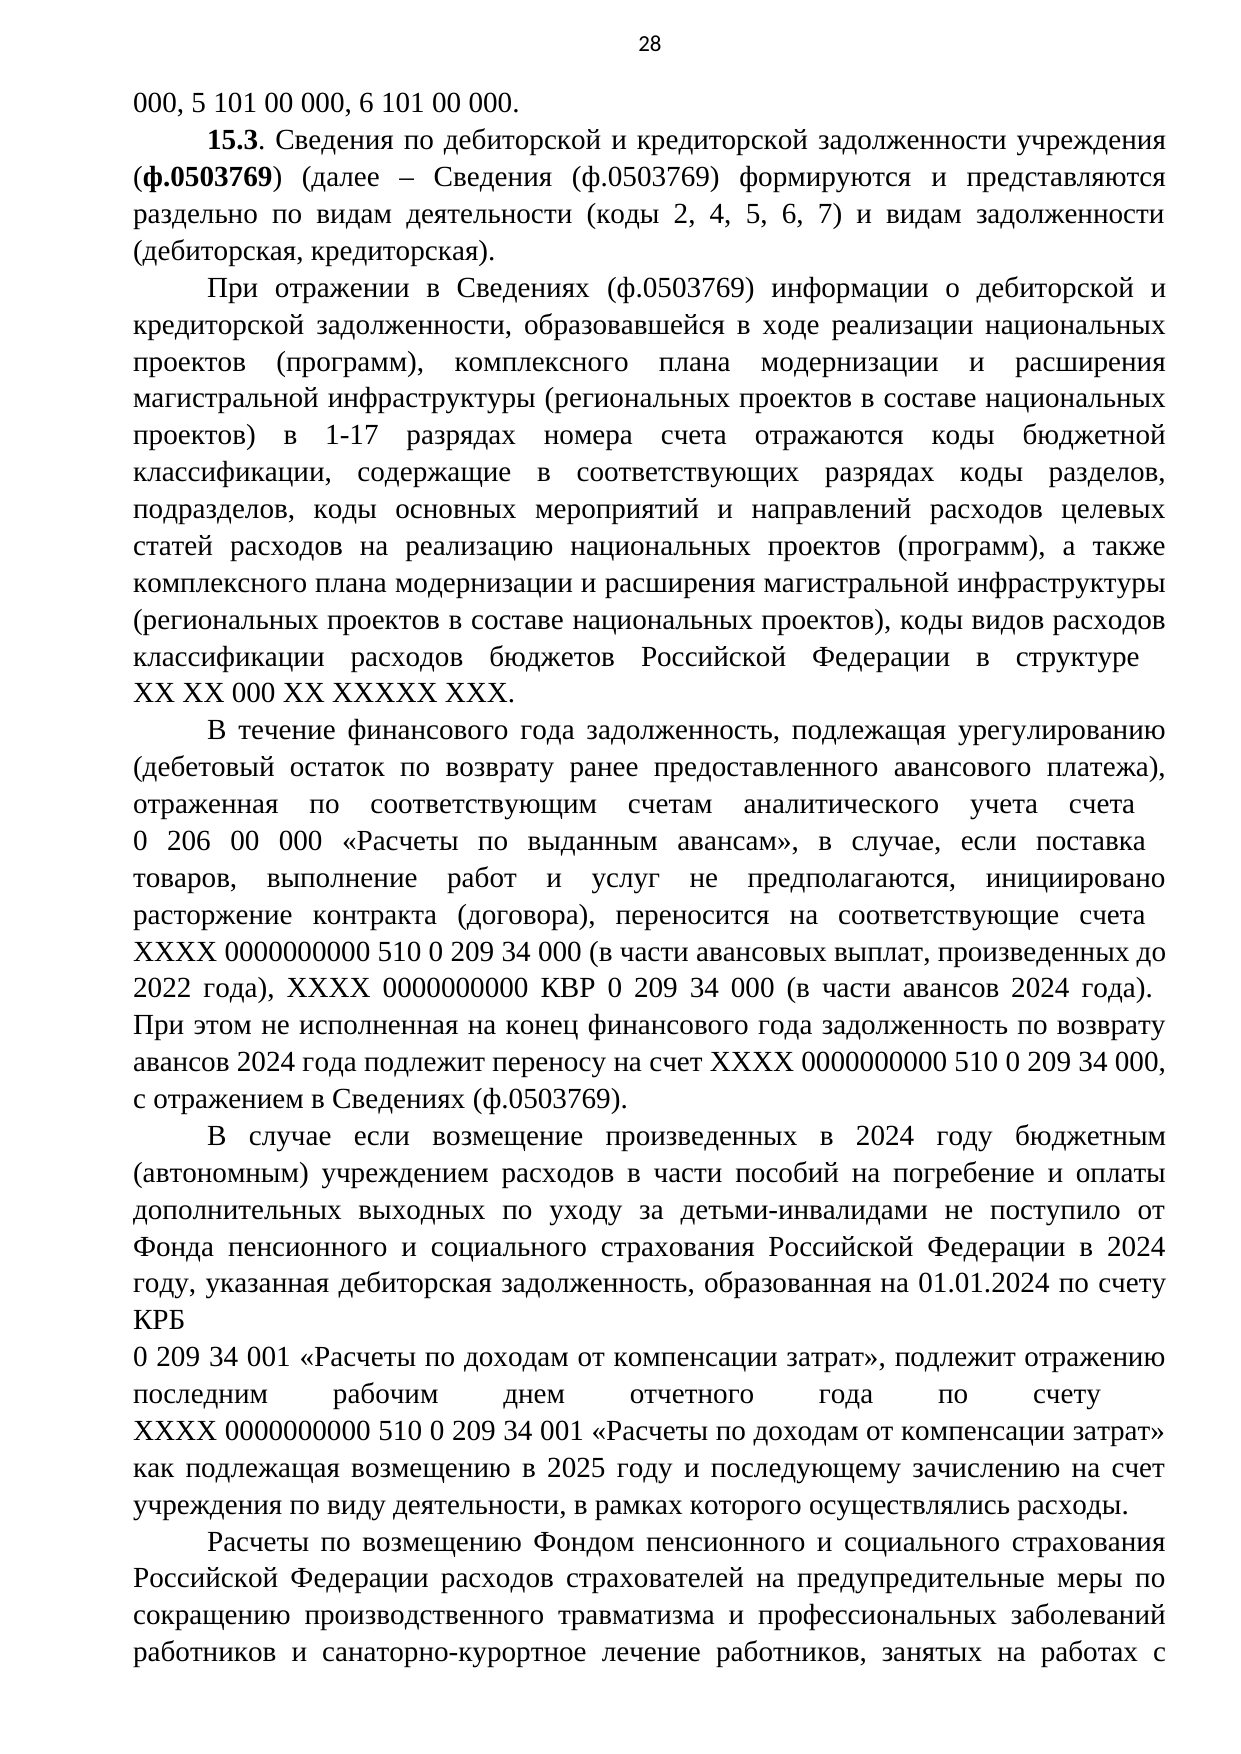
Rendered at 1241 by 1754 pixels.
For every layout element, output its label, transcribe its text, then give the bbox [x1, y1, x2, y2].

text В случае если возмещение произведенных в 2024 году бюджетным (автономным) учреждением расходов в части пособий на погребение и оплаты дополнительных выходных по уходу за детьми-инвалидами не поступило от Фонда пенсионного и социального страхования Российской Федерации в 2024 году, указанная дебиторская задолженность, образованная на 01.01.2024 по счету КРБ 0 209 34 001 «Расчеты по доходам от компенсации затрат», подлежит отражению последним рабочим днем отчетного года по счету XXXX 0000000000 510 0 209 34 001 «Расчеты по доходам от компенсации затрат» как подлежащая возмещению в 2025 году и последующему зачислению на счет учреждения по виду деятельности, в рамках которого осуществлялись расходы. [133, 1118, 1167, 1520]
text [133, 1524, 1167, 1668]
text При отражении в Сведениях (ф.0503769) информации о дебиторской и кредиторской задолженности, образовавшейся в ходе реализации национальных проектов (программ), комплексного плана модернизации и расширения магистральной инфраструктуры (региональных проектов в составе национальных проектов) в 1-17 разрядах номера счета отражаются коды бюджетной классификации, содержащие в соответствующих разрядах коды разделов, подразделов, коды основных мероприятий и направлений расходов целевых статей расходов на реализацию национальных проектов (программ), а также комплексного плана модернизации и расширения магистральной инфраструктуры (региональных проектов в составе национальных проектов), коды видов расходов классификации расходов бюджетов Российской Федерации в структуре XX XX 000 XX XXXXX XXX. [133, 270, 1167, 709]
text 15.3. Сведения по дебиторской и кредиторской задолженности учреждения (ф.0503769) (далее – Сведения (ф.0503769) формируются и представляются раздельно по видам деятельности (коды 2, 4, 5, 6, 7) и видам задолженности (дебиторская, кредиторская). [133, 122, 1167, 267]
text В течение финансового года задолженность, подлежащая урегулированию (дебетовый остаток по возврату ранее предоставленного авансового платежа), отраженная по соответствующим счетам аналитического учета счета 0 206 00 000 «Расчеты по выданным авансам», в случае, если поставка товаров, выполнение работ и услуг не предполагаются, инициировано расторжение контракта (договора), переносится на соответствующие счета XXXX 0000000000 510 0 209 34 000 (в части авансовых выплат, произведенных до 2022 года), XXXX 0000000000 КВР 0 209 34 000 (в части авансов 2024 года). При этом не исполненная на конец финансового года задолженность по возврату авансов 2024 года подлежит переносу на счет XXXX 0000000000 510 0 209 34 000, с отражением в Сведениях (ф.0503769). [133, 712, 1167, 1115]
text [133, 86, 1167, 119]
